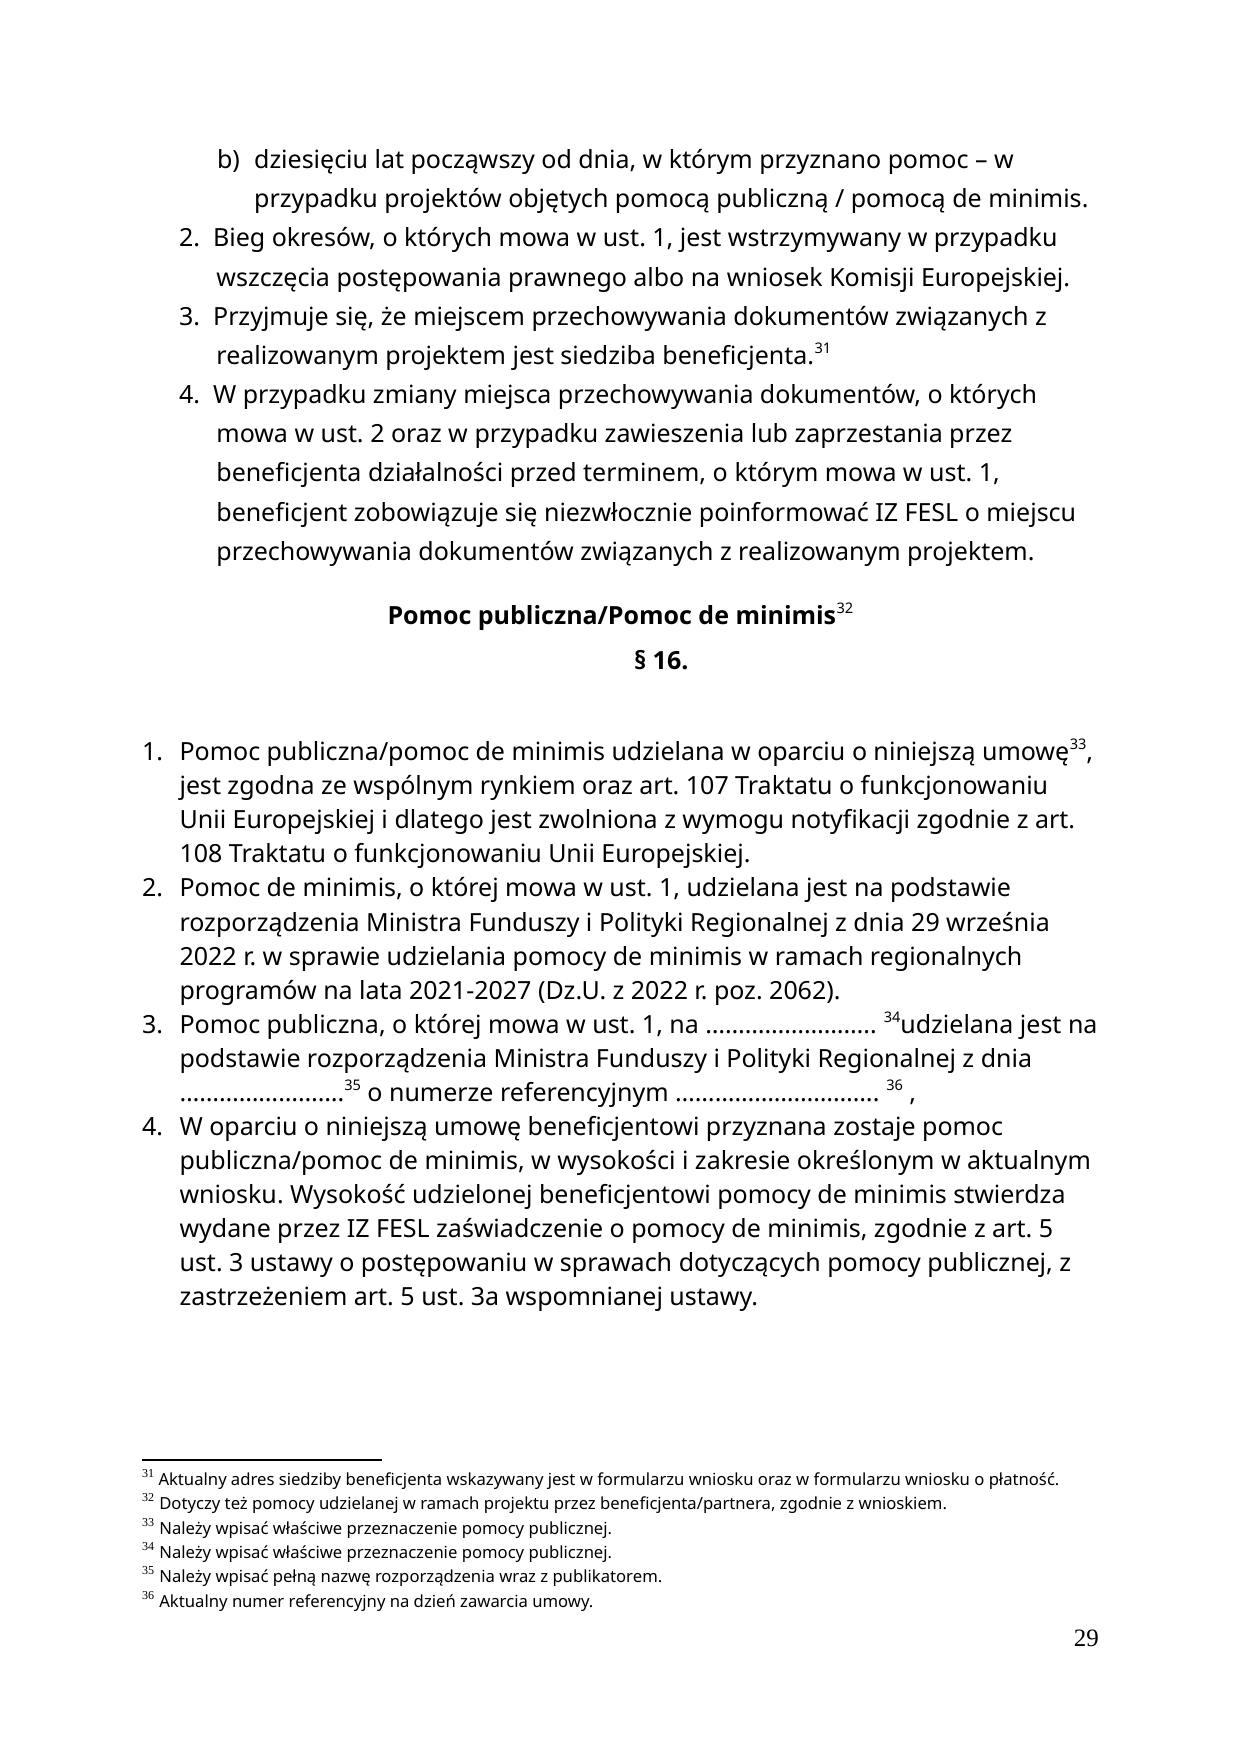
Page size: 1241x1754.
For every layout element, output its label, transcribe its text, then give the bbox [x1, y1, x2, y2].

text § 16. [224, 643, 1098, 677]
text 4. W przypadku zmiany miejsca przechowywania dokumentów, o których mowa w ust. 2 oraz w przypadku zawieszenia lub zaprzestania przez beneficjenta działalności przed terminem, o którym mowa w ust. 1, beneficjent zobowiązuje się niezwłocznie poinformować IZ FESL o miejscu przechowywania dokumentów związanych z realizowanym projektem. [179, 377, 1098, 567]
list Pomoc de minimis, o której mowa w ust. 1, udzielana jest na podstawie rozporządzenia Ministra Funduszy i Polityki Regionalnej z dnia 29 września 2022 r. w sprawie udzielania pomocy de minimis w ramach regionalnych programów na lata 2021-2027 (Dz.U. z 2022 r. poz. 2062). [142, 870, 1098, 1006]
list Pomoc publiczna/pomoc de minimis udzielana w oparciu o niniejszą umowę, jest zgodna ze wspólnym rynkiem oraz art. 107 Traktatu o funkcjonowaniu Unii Europejskiej i dlatego jest zwolniona z wymogu notyfikacji zgodnie z art. 108 Traktatu o funkcjonowaniu Unii Europejskiej. [142, 734, 1098, 870]
text Pomoc publiczna/Pomoc de minimis [142, 598, 1098, 632]
text 2. Bieg okresów, o których mowa w ust. 1, jest wstrzymywany w przypadku wszczęcia postępowania prawnego albo na wniosek Komisji Europejskiej. [179, 220, 1098, 293]
list Pomoc publiczna, o której mowa w ust. 1, na …………………….. udzielana jest na podstawie rozporządzenia Ministra Funduszy i Polityki Regionalnej z dnia ……………………. o numerze referencyjnym …………………………. , [142, 1006, 1098, 1108]
list dziesięciu lat począwszy od dnia, w którym przyznano pomoc – w przypadku projektów objętych pomocą publiczną / pomocą de minimis. [217, 142, 1098, 215]
list W oparciu o niniejszą umowę beneficjentowi przyznana zostaje pomoc publiczna/pomoc de minimis, w wysokości i zakresie określonym w aktualnym wniosku. Wysokość udzielonej beneficjentowi pomocy de minimis stwierdza wydane przez IZ FESL zaświadczenie o pomocy de minimis, zgodnie z art. 5 ust. 3 ustawy o postępowaniu w sprawach dotyczących pomocy publicznej, z zastrzeżeniem art. 5 ust. 3a wspomnianej ustawy. [142, 1108, 1098, 1313]
text 3. Przyjmuje się, że miejscem przechowywania dokumentów związanych z realizowanym projektem jest siedziba beneficjenta. [179, 298, 1098, 372]
